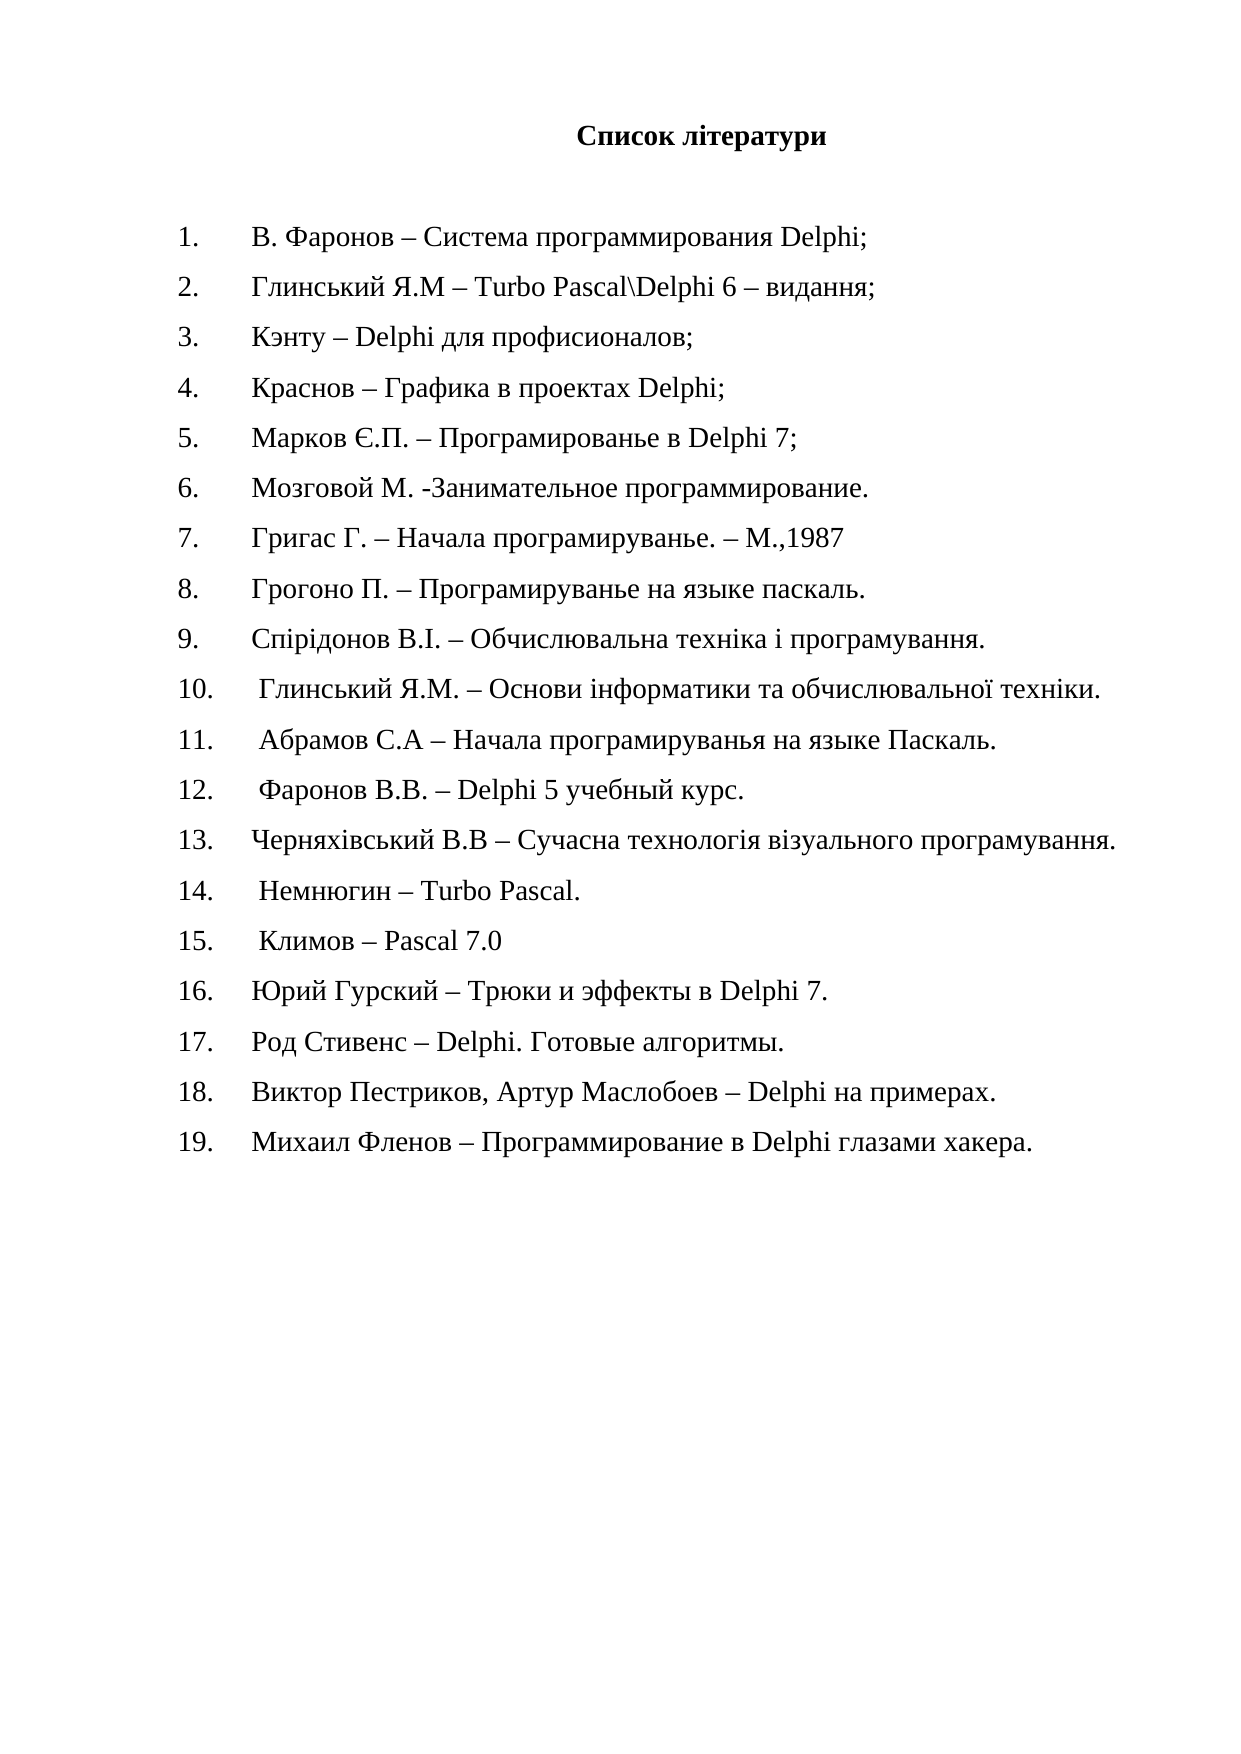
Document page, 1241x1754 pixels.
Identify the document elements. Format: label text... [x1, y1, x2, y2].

list Абрамов С.А – Начала програмируванья на языке Паскаль. [177, 722, 1152, 755]
list Климов – Pascal 7.0 [177, 923, 1152, 957]
list Мозговой М. -Занимательное программирование. [177, 470, 1152, 504]
list Глинський Я.М – Turbo Pascal\Delphi 6 – видання; [177, 269, 1152, 303]
list Грогоно П. – Програмируванье на языке паскаль. [177, 571, 1152, 604]
text Список літератури [177, 118, 1152, 152]
list Спірідонов В.І. – Обчислювальна техніка і програмування. [177, 621, 1152, 655]
list Юрий Гурский – Трюки и эффекты в Delphi 7. [177, 973, 1152, 1007]
list В. Фаронов – Система программирования Delphi; [177, 219, 1152, 252]
list Род Стивенс – Delphi. Готовые алгоритмы. [177, 1024, 1152, 1057]
list Виктор Пестриков, Артур Маслобоев – Delphi на примерах. [177, 1074, 1152, 1108]
list Краснов – Графика в проектах Delphi; [177, 370, 1152, 403]
list Михаил Фленов – Программирование в Delphi глазами хакера. [177, 1124, 1152, 1158]
list Немнюгин – Turbo Pascal. [177, 873, 1152, 906]
list Глинський Я.М. – Основи інформатики та обчислювальної техніки. [177, 672, 1152, 705]
list Григас Г. – Начала програмируванье. – М.,1987 [177, 521, 1152, 554]
list Черняхівський В.В – Сучасна технологія візуального програмування. [177, 822, 1152, 856]
list Кэнту – Delphi для профисионалов; [177, 319, 1152, 353]
list Фаронов В.В. – Delphi 5 учебный курс. [177, 772, 1152, 806]
list Марков Є.П. – Програмированье в Delphi 7; [177, 420, 1152, 453]
